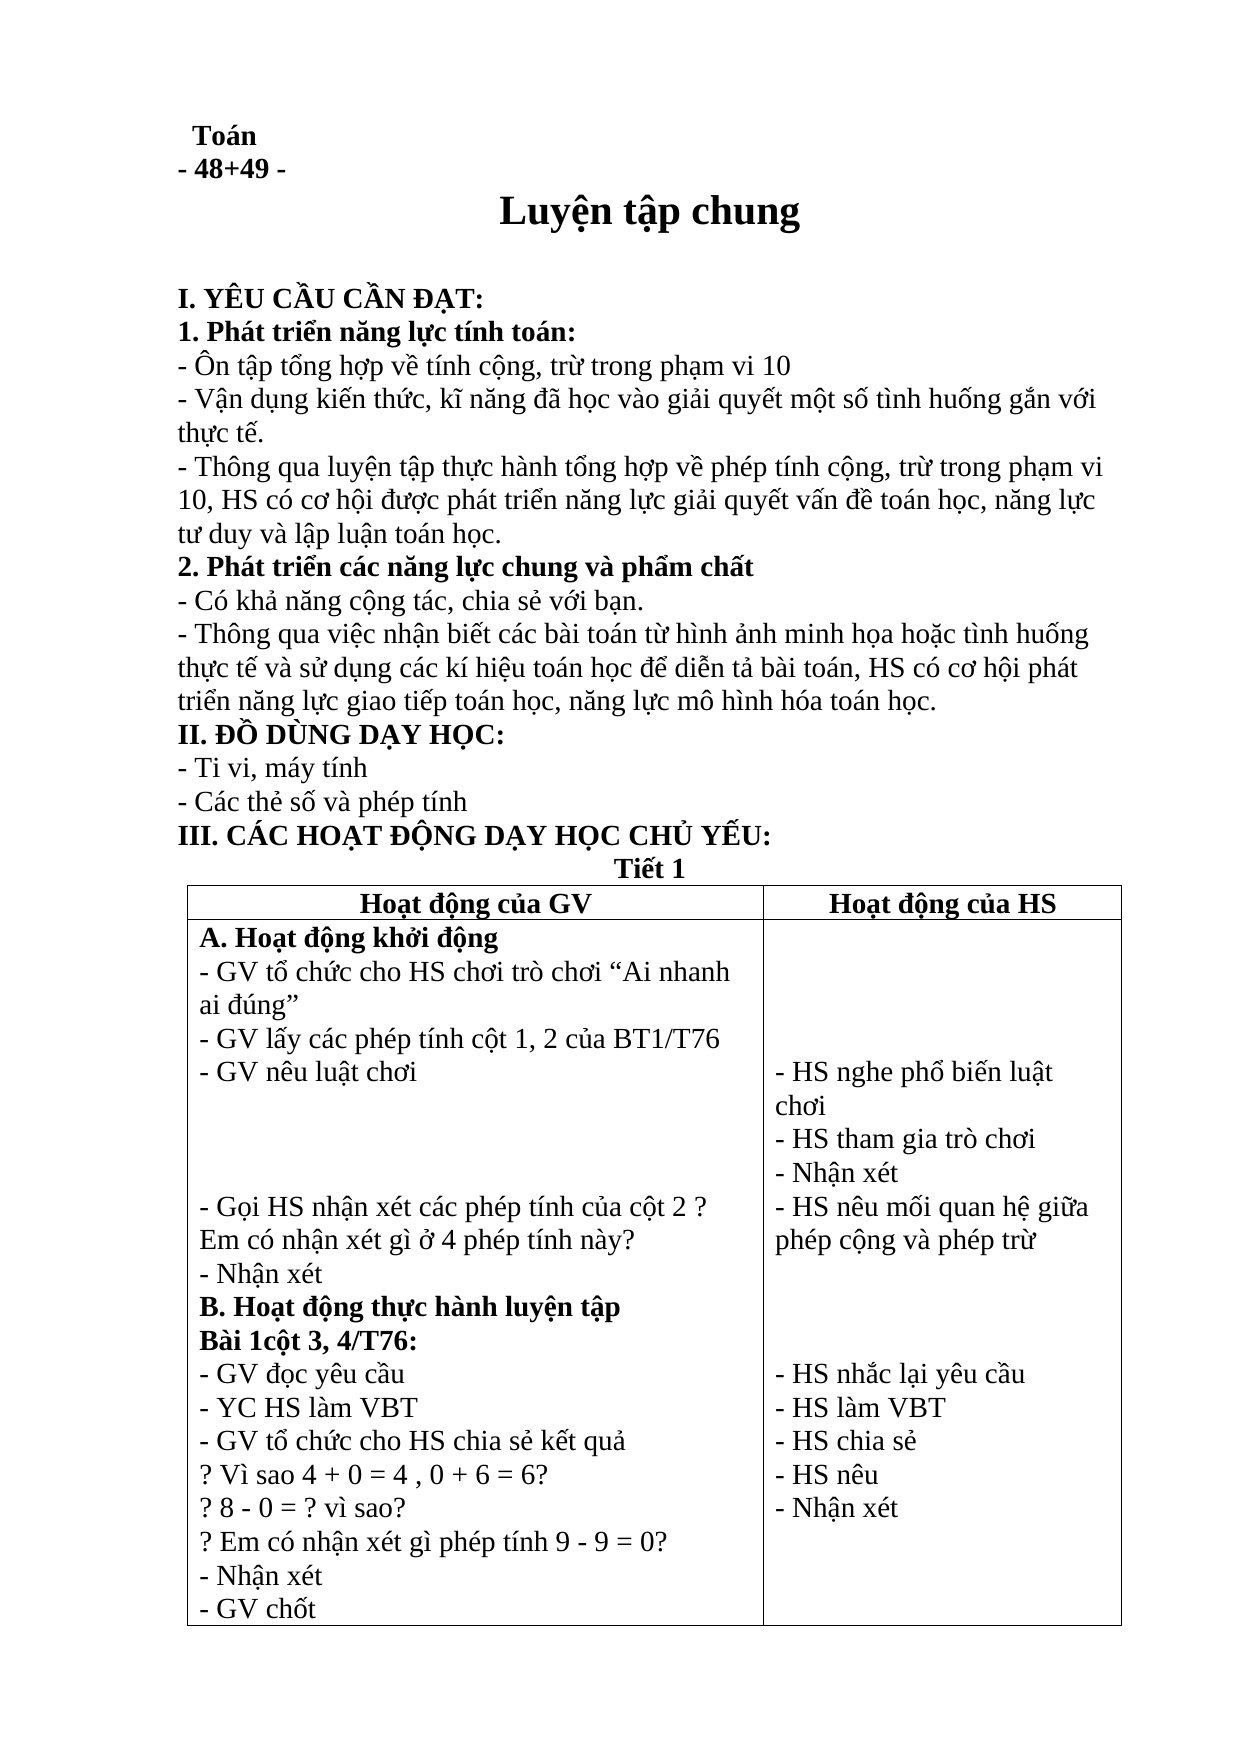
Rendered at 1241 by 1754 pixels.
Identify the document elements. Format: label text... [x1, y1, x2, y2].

text - Các thẻ số và phép tính [177, 784, 1122, 818]
text - 48+49 - [177, 152, 1122, 185]
text Toán [177, 118, 1122, 152]
text - Thông qua việc nhận biết các bài toán từ hình ảnh minh họa hoặc tình huống thực tế và sử dụng các kí hiệu toán học để diễn tả bài toán, HS có cơ hội phát triển năng lực giao tiếp toán học, năng lực mô hình hóa toán học. [177, 616, 1122, 717]
text Tiết 1 [177, 851, 1122, 885]
table_header Hoạt động của GV [188, 886, 763, 919]
text Luyện tập chung [177, 185, 1122, 233]
text - Có khả năng cộng tác, chia sẻ với bạn. [177, 583, 1122, 616]
table_header Hoạt động của HS [764, 886, 1121, 919]
text 1. Phát triển năng lực tính toán: [177, 314, 1122, 348]
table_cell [764, 920, 1121, 1625]
text - Ti vi, máy tính [177, 751, 1122, 784]
text I. YÊU CẦU CẦN ĐẠT: [177, 281, 1122, 314]
text II. ĐỒ DÙNG DẠY HỌC: [177, 717, 1122, 751]
text III. CÁC HOẠT ĐỘNG DẠY HỌC CHỦ YẾU: [177, 818, 1122, 851]
text - Vận dụng kiến thức, kĩ năng đã học vào giải quyết một số tình huống gắn với thực tế. [177, 382, 1122, 449]
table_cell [188, 920, 763, 1625]
text - Thông qua luyện tập thực hành tổng hợp về phép tính cộng, trừ trong phạm vi 10, HS có cơ hội được phát triển năng lực giải quyết vấn đề toán học, năng lực tư duy và lập luận toán học. [177, 449, 1122, 549]
text - Ôn tập tổng hợp về tính cộng, trừ trong phạm vi 10 [177, 348, 1122, 382]
text 2. Phát triển các năng lực chung và phẩm chất [177, 549, 1122, 583]
